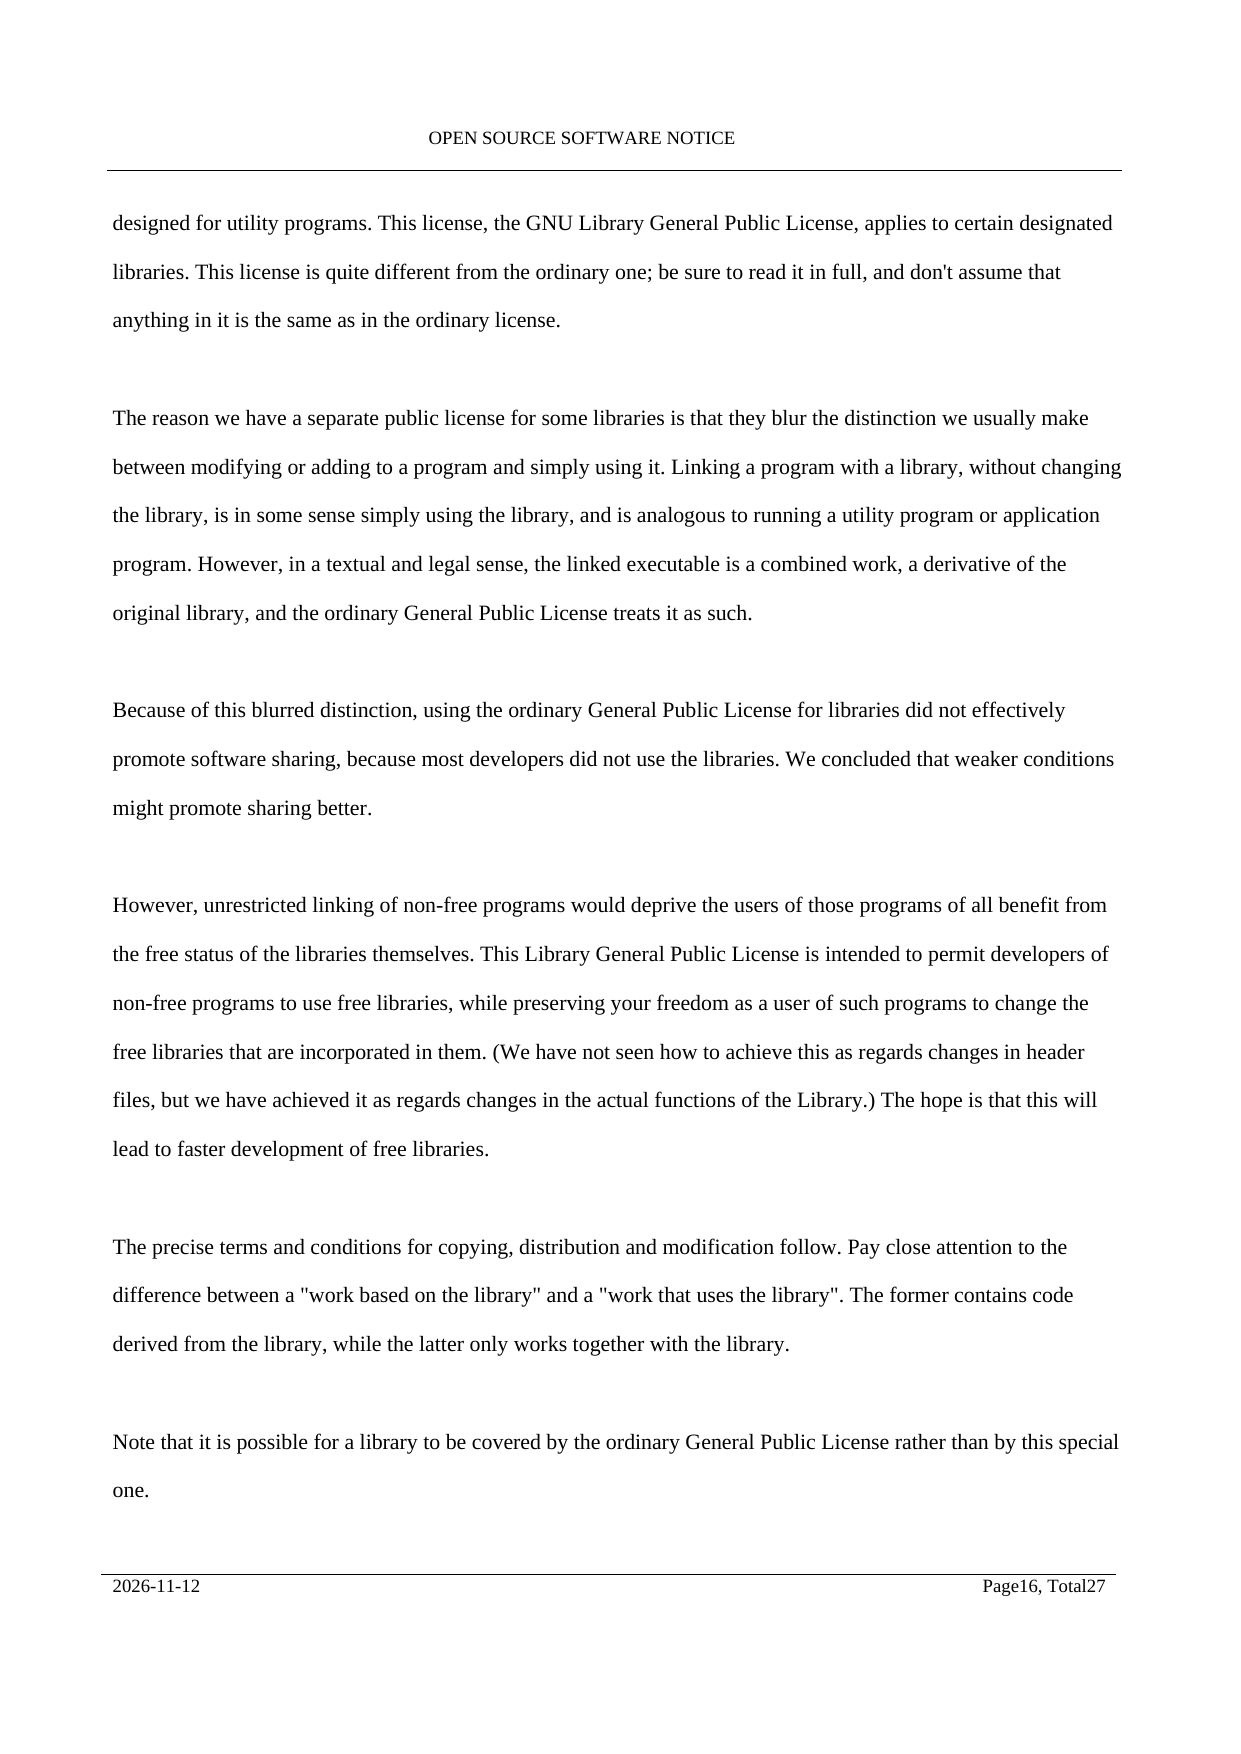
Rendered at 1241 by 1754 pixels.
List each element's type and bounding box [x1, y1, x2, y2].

text [112, 206, 1128, 1506]
